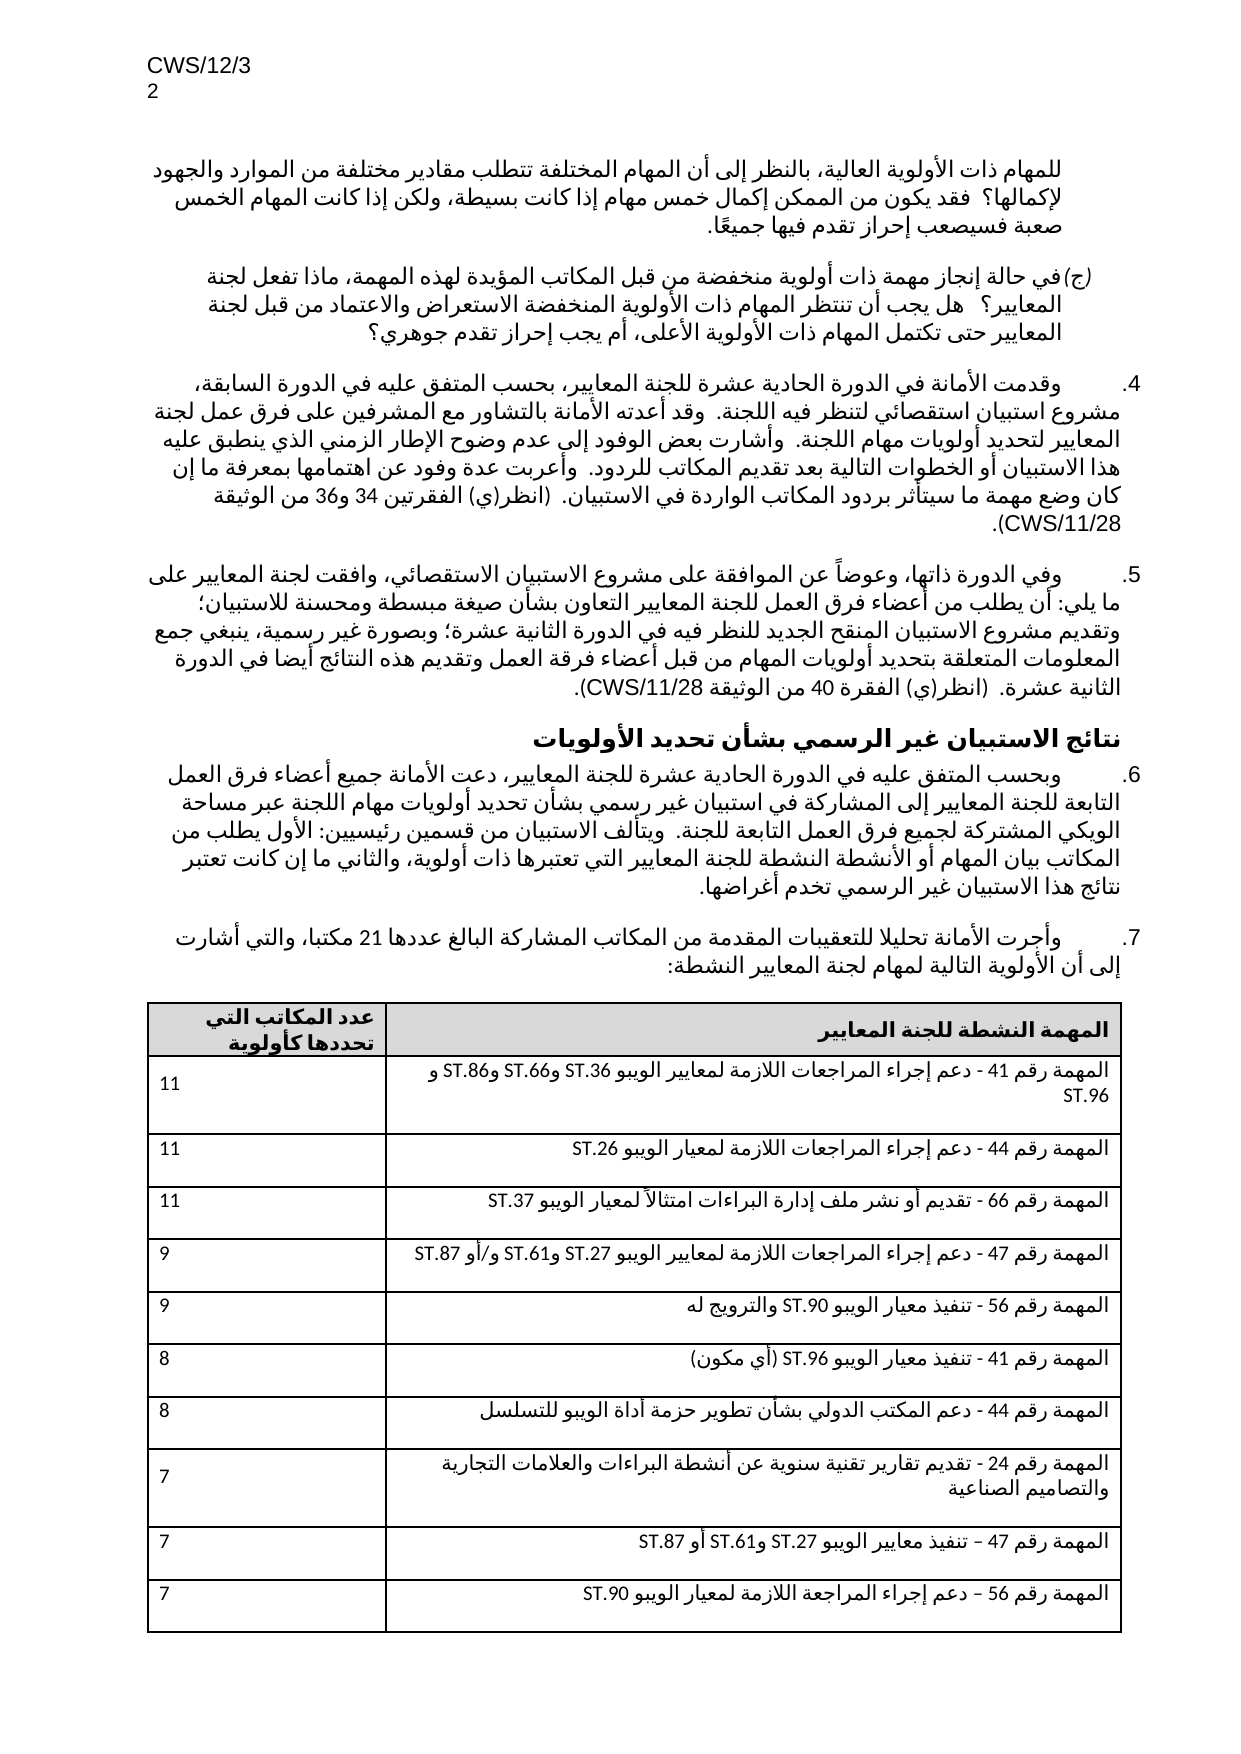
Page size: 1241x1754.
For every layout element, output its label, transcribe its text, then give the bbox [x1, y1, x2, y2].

table_cell 7 [149, 1581, 385, 1631]
table_header المهمة النشطة للجنة المعايير [387, 1004, 1120, 1055]
table_cell 9 [149, 1293, 385, 1343]
subtitle نتائج الاستبيان غير الرسمي بشأن تحديد الأولويات [147, 723, 1122, 754]
table_cell المهمة رقم 41 - تنفيذ معيار الويبو ST.96 (أي مكون) [387, 1345, 1120, 1396]
table_cell المهمة رقم 66 - تقديم أو نشر ملف إدارة البراءات امتثالاً لمعيار الويبو ST.37 [387, 1188, 1120, 1238]
table_cell 7 [149, 1450, 385, 1526]
table_cell المهمة رقم 47 – تنفيذ معايير الويبو ST.27 وST.61 أو ST.87 [387, 1528, 1120, 1578]
table_cell المهمة رقم 41 - دعم إجراء المراجعات اللازمة لمعايير الويبو ST.36 وST.66 وST.86 وST.96 [387, 1057, 1120, 1133]
table_cell المهمة رقم 24 - تقديم تقارير تقنية سنوية عن أنشطة البراءات والعلامات التجارية والتصاميم الصناعية [387, 1450, 1120, 1526]
text وقدمت الأمانة في الدورة الحادية عشرة للجنة المعايير، بحسب المتفق عليه في الدورة السابقة، مشروع استبيان استقصائي لتنظر فيه اللجنة. وقد أعدته الأمانة بالتشاور مع المشرفين على فرق عمل لجنة المعايير لتحديد أولويات مهام اللجنة. وأشارت بعض الوفود إلى عدم وضوح الإطار الزمني الذي ينطبق عليه هذا الاستبيان أو الخطوات التالية بعد تقديم المكاتب للردود. وأعربت عدة وفود عن اهتمامها بمعرفة ما إن كان وضع مهمة ما سيتأثر بردود المكاتب الواردة في الاستبيان. (انظر(ي) الفقرتين 34 و36 من الوثيقة CWS/11/28). [147, 369, 1122, 538]
table_cell المهمة رقم 44 - دعم إجراء المراجعات اللازمة لمعيار الويبو ST.26 [387, 1135, 1120, 1186]
table_cell 7 [149, 1528, 385, 1578]
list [147, 156, 1063, 239]
table_cell 11 [149, 1188, 385, 1238]
list في حالة إنجاز مهمة ذات أولوية منخفضة من قبل المكاتب المؤيدة لهذه المهمة، ماذا تفعل لجنة المعايير؟ هل يجب أن تنتظر المهام ذات الأولوية المنخفضة الاستعراض والاعتماد من قبل لجنة المعايير حتى تكتمل المهام ذات الأولوية الأعلى، أم يجب إحراز تقدم جوهري؟ [147, 262, 1063, 347]
text وبحسب المتفق عليه في الدورة الحادية عشرة للجنة المعايير، دعت الأمانة جميع أعضاء فرق العمل التابعة للجنة المعايير إلى المشاركة في استبيان غير رسمي بشأن تحديد أولويات مهام اللجنة عبر مساحة الويكي المشتركة لجميع فرق العمل التابعة للجنة. ويتألف الاستبيان من قسمين رئيسيين: الأول يطلب من المكاتب بيان المهام أو الأنشطة النشطة للجنة المعايير التي تعتبرها ذات أولوية، والثاني ما إن كانت تعتبر نتائج هذا الاستبيان غير الرسمي تخدم أغراضها. [147, 760, 1122, 900]
table_cell المهمة رقم 56 - تنفيذ معيار الويبو ST.90 والترويج له [387, 1293, 1120, 1343]
table_cell 11 [149, 1057, 385, 1133]
table_cell 11 [149, 1135, 385, 1186]
table_header عدد المكاتب التي تحددها كأولوية [149, 1004, 385, 1055]
table_cell 8 [149, 1345, 385, 1396]
table_cell المهمة رقم 56 – دعم إجراء المراجعة اللازمة لمعيار الويبو ST.90 [387, 1581, 1120, 1631]
table_cell 8 [149, 1398, 385, 1448]
text وفي الدورة ذاتها، وعوضاً عن الموافقة على مشروع الاستبيان الاستقصائي، وافقت لجنة المعايير على ما يلي: أن يطلب من أعضاء فرق العمل للجنة المعايير التعاون بشأن صيغة مبسطة ومحسنة للاستبيان؛ وتقديم مشروع الاستبيان المنقح الجديد للنظر فيه في الدورة الثانية عشرة؛ وبصورة غير رسمية، ينبغي جمع المعلومات المتعلقة بتحديد أولويات المهام من قبل أعضاء فرقة العمل وتقديم هذه النتائج أيضا في الدورة الثانية عشرة. (انظر(ي) الفقرة 40 من الوثيقة CWS/11/28). [147, 561, 1122, 701]
text وأجرت الأمانة تحليلا للتعقيبات المقدمة من المكاتب المشاركة البالغ عددها 21 مكتبا، والتي أشارت إلى أن الأولوية التالية لمهام لجنة المعايير النشطة: [147, 923, 1122, 979]
table_cell المهمة رقم 47 - دعم إجراء المراجعات اللازمة لمعايير الويبو ST.27 وST.61 و/أو ST.87 [387, 1240, 1120, 1291]
table_cell 9 [149, 1240, 385, 1291]
table_cell المهمة رقم 44 - دعم المكتب الدولي بشأن تطوير حزمة أداة الويبو للتسلسل [387, 1398, 1120, 1448]
